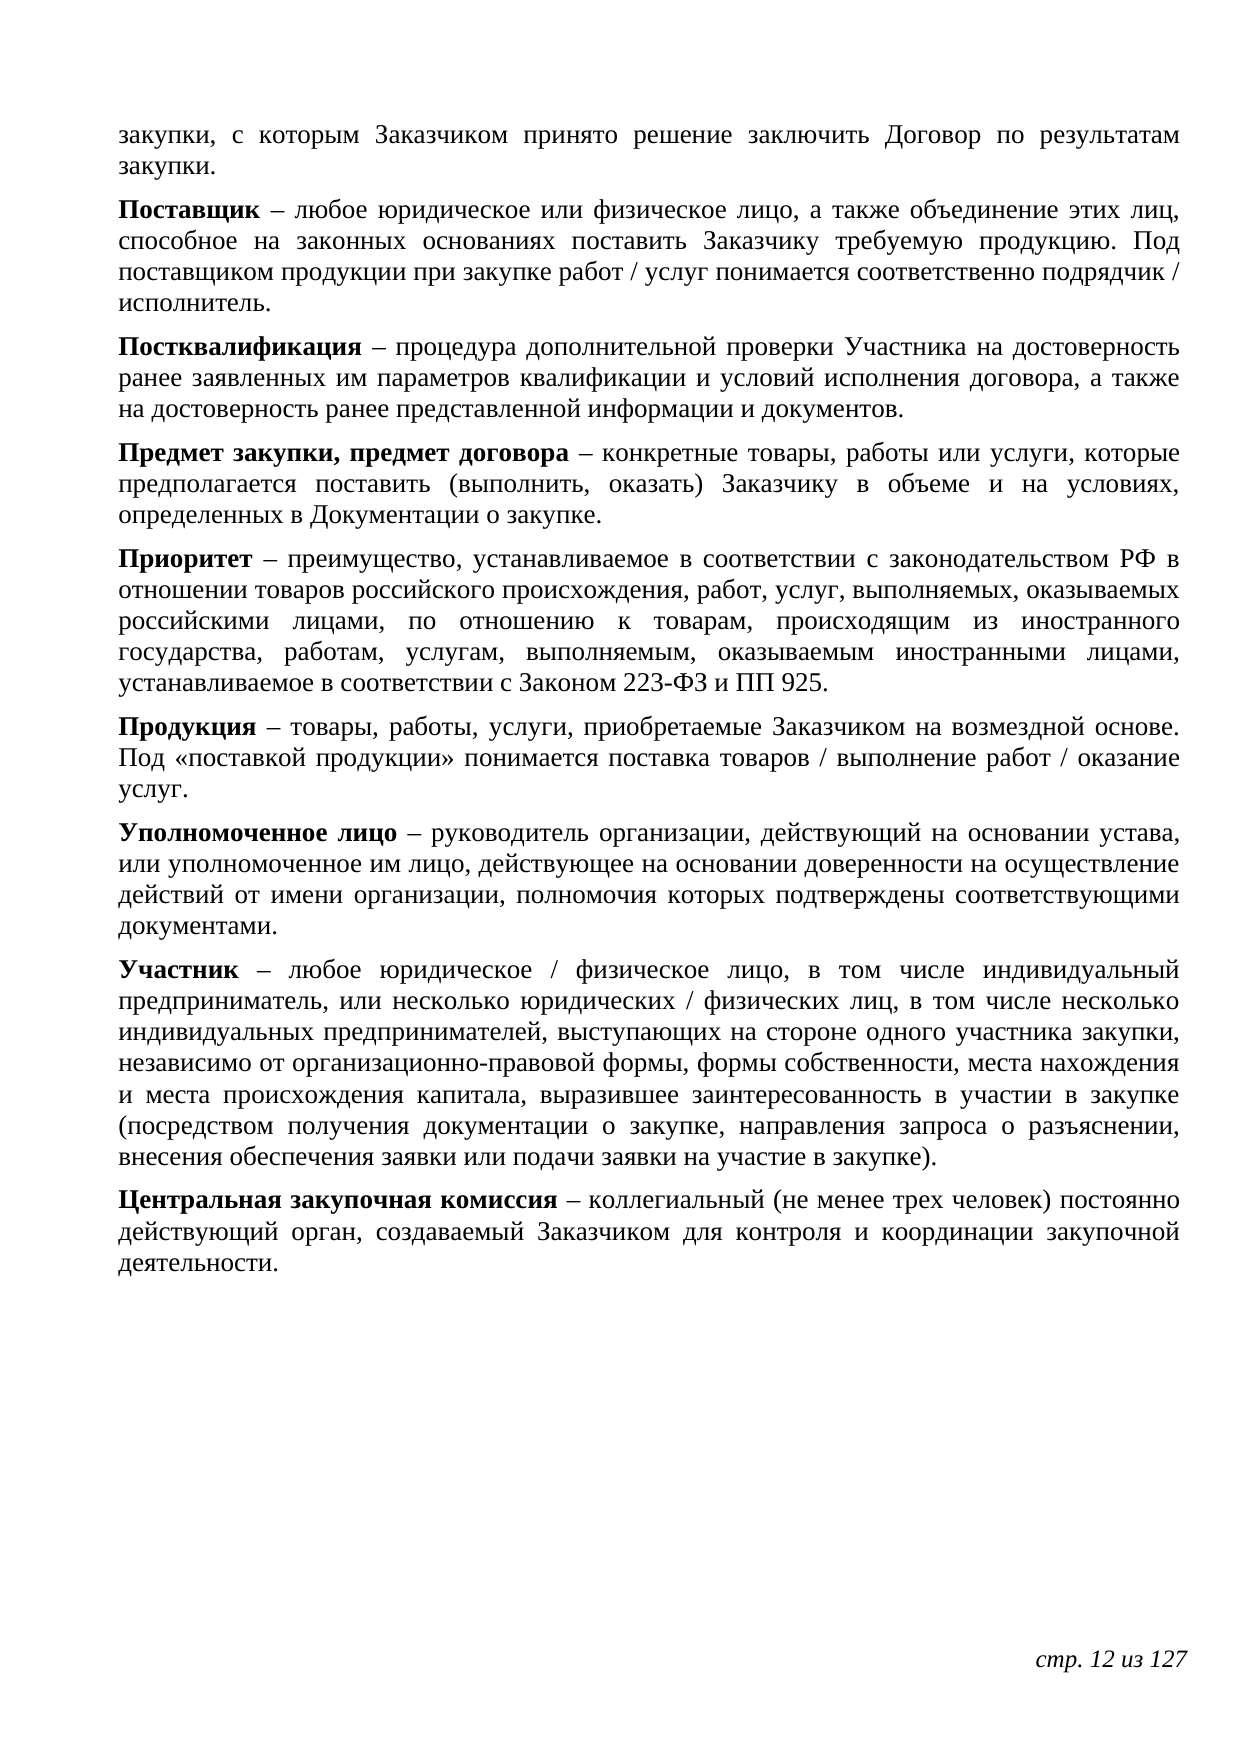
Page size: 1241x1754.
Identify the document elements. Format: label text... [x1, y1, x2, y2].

text Приоритет – преимущество, устанавливаемое в соответствии с законодательством РФ в отношении товаров российского происхождения, работ, услуг, выполняемых, оказываемых российскими лицами, по отношению к товарам, происходящим из иностранного государства, работам, услугам, выполняемым, оказываемым иностранными лицами, устанавливаемое в соответствии с Законом 223-ФЗ и ПП 925. [118, 542, 1181, 698]
text Центральная закупочная комиссия – коллегиальный (не менее трех человек) постоянно действующий орган, создаваемый Заказчиком для контроля и координации закупочной деятельности. [118, 1184, 1181, 1277]
text Поставщик – любое юридическое или физическое лицо, а также объединение этих лиц, способное на законных основаниях поставить Заказчику требуемую продукцию. Под поставщиком продукции при закупке работ / услуг понимается соответственно подрядчик / исполнитель. [118, 193, 1181, 317]
text Постквалификация – процедура дополнительной проверки Участника на достоверность ранее заявленных им параметров квалификации и условий исполнения договора, а также на достоверность ранее представленной информации и документов. [118, 330, 1181, 423]
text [118, 118, 1181, 180]
text Уполномоченное лицо – руководитель организации, действующий на основании устава, или уполномоченное им лицо, действующее на основании доверенности на осуществление действий от имени организации, полномочия которых подтверждены соответствующими документами. [118, 816, 1181, 941]
text Предмет закупки, предмет договора – конкретные товары, работы или услуги, которые предполагается поставить (выполнить, оказать) Заказчику в объеме и на условиях, определенных в Документации о закупке. [118, 436, 1181, 529]
text Продукция – товары, работы, услуги, приобретаемые Заказчиком на возмездной основе. Под «поставкой продукции» понимается поставка товаров / выполнение работ / оказание услуг. [118, 710, 1181, 803]
text Участник – любое юридическое / физическое лицо, в том числе индивидуальный предприниматель, или несколько юридических / физических лиц, в том числе несколько индивидуальных предпринимателей, выступающих на стороне одного участника закупки, независимо от организационно-правовой формы, формы собственности, места нахождения и места происхождения капитала, выразившее заинтересованность в участии в закупке (посредством получения документации о закупке, направления запроса о разъяснении, внесения обеспечения заявки или подачи заявки на участие в закупке). [118, 953, 1181, 1171]
